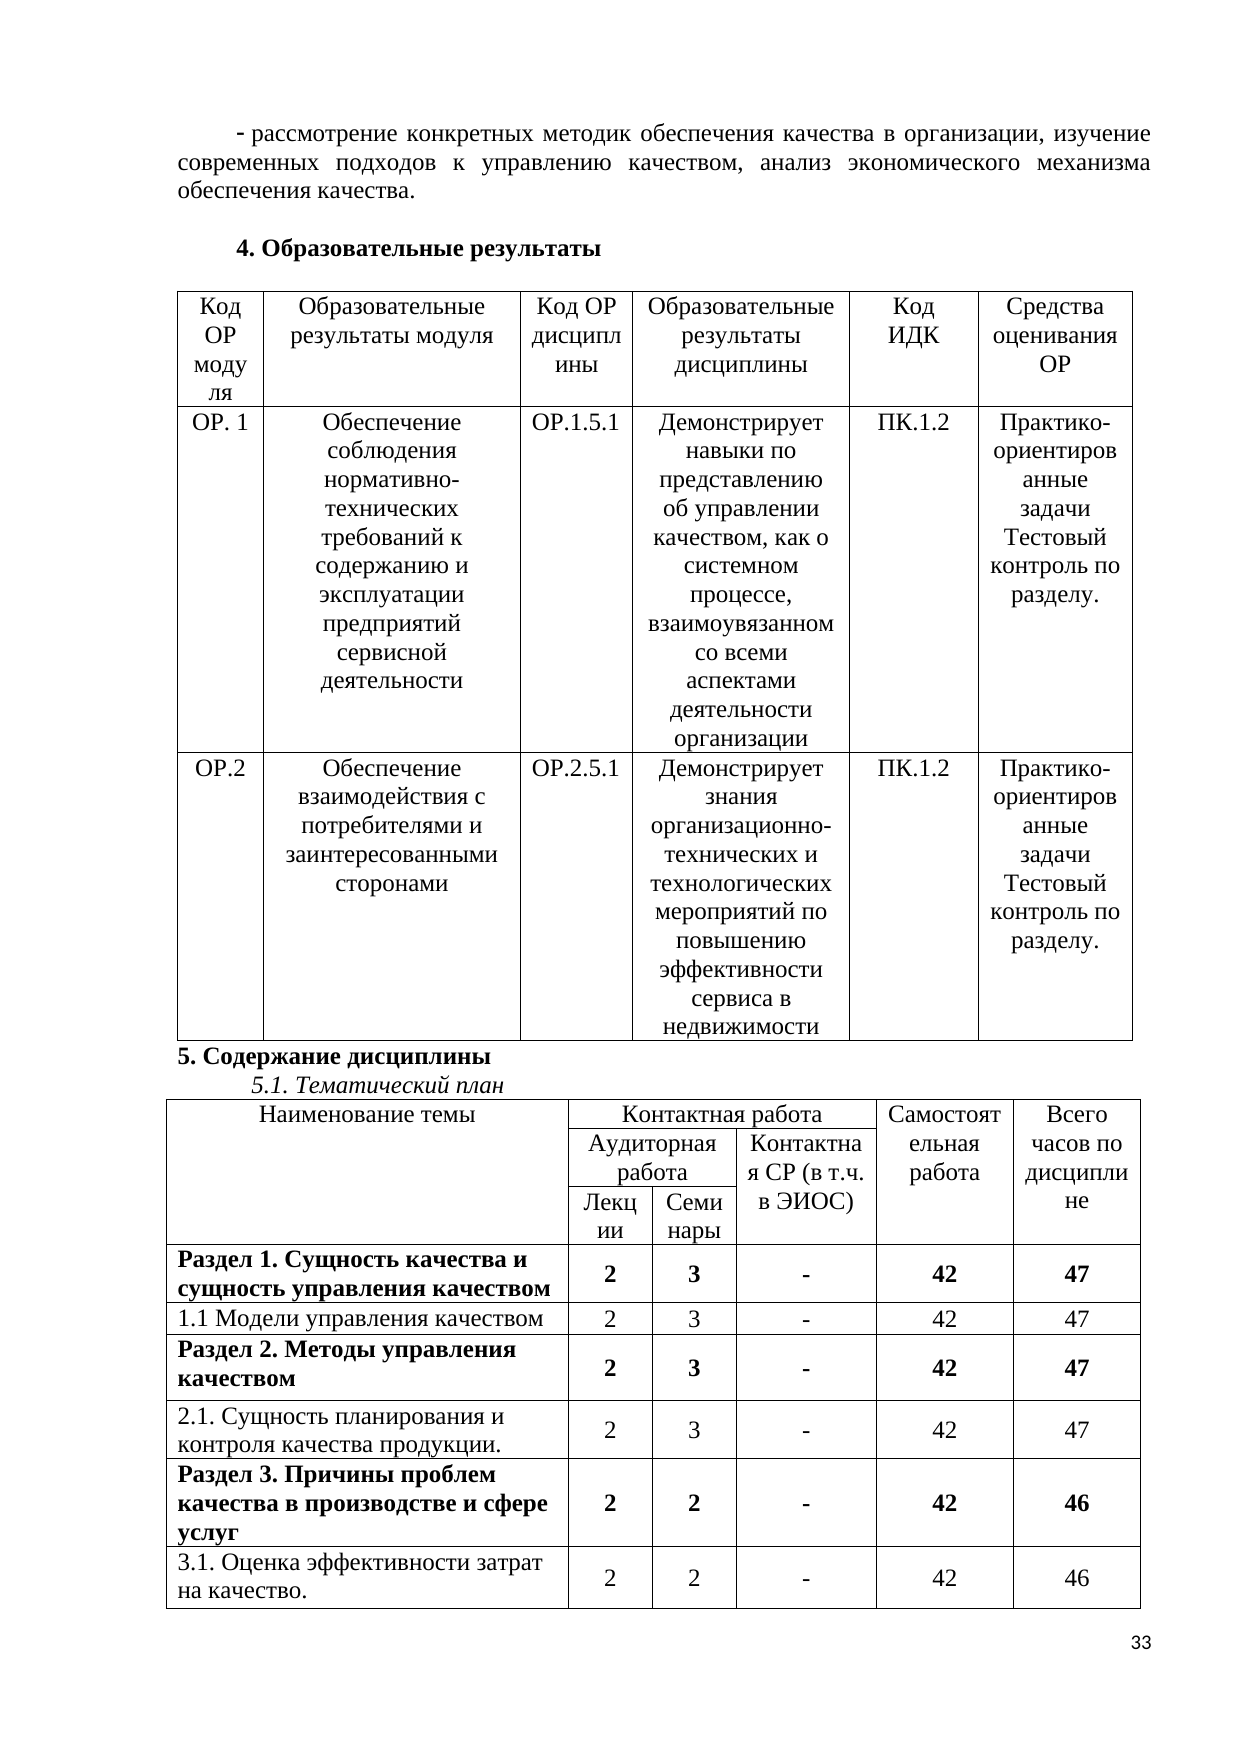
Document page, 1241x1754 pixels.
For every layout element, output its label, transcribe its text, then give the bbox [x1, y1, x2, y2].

table_cell Аудиторная работа [569, 1129, 736, 1186]
table_cell 2 [569, 1335, 652, 1400]
table_header Код ОР модуля [178, 292, 263, 406]
table_cell ОР.2.5.1 [521, 753, 632, 1040]
table_cell Практико-ориентированные задачи Тестовый контроль по разделу. [979, 753, 1132, 1040]
table_cell 42 [877, 1335, 1013, 1400]
table_cell 2 [653, 1459, 736, 1546]
table_cell ОР.1.5.1 [521, 407, 632, 752]
table_cell Раздел 1. Сущность качества и сущность управления качеством [167, 1245, 568, 1302]
table_cell Обеспечение взаимодействия с потребителями и заинтересованными сторонами [264, 753, 520, 1040]
table_header Наименование темы [167, 1100, 568, 1244]
table_cell 2 [569, 1245, 652, 1302]
table_cell Лекции [569, 1187, 652, 1244]
table_cell 3 [653, 1401, 736, 1458]
table_cell 47 [1014, 1245, 1140, 1302]
table_cell 2 [569, 1303, 652, 1333]
table_cell Демонстрирует знания организационно-технических и технологических мероприятий по повышению эффективности сервиса в недвижимости [633, 753, 849, 1040]
table_cell 2 [569, 1459, 652, 1546]
table_cell 42 [877, 1547, 1013, 1608]
table_cell 2.1. Сущность планирования и контроля качества продукции. [167, 1401, 568, 1458]
table_cell 42 [877, 1459, 1013, 1546]
table_header Код ИДК [850, 292, 978, 406]
table_cell Раздел 3. Причины проблем качества в производстве и сфере услуг [167, 1459, 568, 1546]
table_cell Семинары [653, 1187, 736, 1244]
table_cell 3.1. Оценка эффективности затрат на качество. [167, 1547, 568, 1608]
table_cell ОР. 1 [178, 407, 263, 752]
table_cell 2 [569, 1401, 652, 1458]
table_cell 47 [1014, 1335, 1140, 1400]
table_header Образовательные результаты модуля [264, 292, 520, 406]
table_cell 46 [1014, 1459, 1140, 1546]
table_cell 46 [1014, 1547, 1140, 1608]
table_cell 1.1 Модели управления качеством [167, 1303, 568, 1333]
table_header Код ОР дисциплины [521, 292, 632, 406]
table_header Всего часов по дисциплине [1014, 1100, 1140, 1244]
table_cell 2 [653, 1547, 736, 1608]
table_cell - [737, 1245, 876, 1302]
table_cell - [737, 1547, 876, 1608]
table_cell Раздел 2. Методы управления качеством [167, 1335, 568, 1400]
table_header Самостоятельная работа [877, 1100, 1013, 1244]
table_cell 3 [653, 1335, 736, 1400]
table_cell Практико-ориентированные задачи Тестовый контроль по разделу. [979, 407, 1132, 752]
table_cell Демонстрирует навыки по представлению об управлении качеством, как о системном процессе, взаимоувязанном со всеми аспектами деятельности организации [633, 407, 849, 752]
text 4. Образовательные результаты [177, 233, 1152, 262]
table_cell 47 [1014, 1303, 1140, 1333]
table_header Контактная работа [569, 1100, 876, 1128]
table_header Образовательные результаты дисциплины [633, 292, 849, 406]
table_cell 3 [653, 1245, 736, 1302]
table_cell - [737, 1401, 876, 1458]
text 5.1. Тематический план [177, 1070, 1152, 1099]
table_cell 42 [877, 1245, 1013, 1302]
list рассмотрение конкретных методик обеспечения качества в организации, изучение современных подходов к управлению качеством, анализ экономического механизма обеспечения качества. [177, 118, 1152, 204]
table_cell ОР.2 [178, 753, 263, 1040]
table_cell 42 [877, 1303, 1013, 1333]
table_cell 42 [877, 1401, 1013, 1458]
table_cell ПК.1.2 [850, 753, 978, 1040]
table_cell 2 [569, 1547, 652, 1608]
table_cell - [737, 1459, 876, 1546]
table_cell ПК.1.2 [850, 407, 978, 752]
table_cell - [737, 1303, 876, 1333]
table_cell Обеспечение соблюдения нормативно-технических требований к содержанию и эксплуатации предприятий сервисной деятельности [264, 407, 520, 752]
table_header Средства оценивания ОР [979, 292, 1132, 406]
table_cell - [737, 1335, 876, 1400]
table_cell 47 [1014, 1401, 1140, 1458]
text 5. Содержание дисциплины [177, 1041, 1152, 1070]
table_cell Контактная СР (в т.ч. в ЭИОС) [737, 1129, 876, 1244]
table_cell 3 [653, 1303, 736, 1333]
